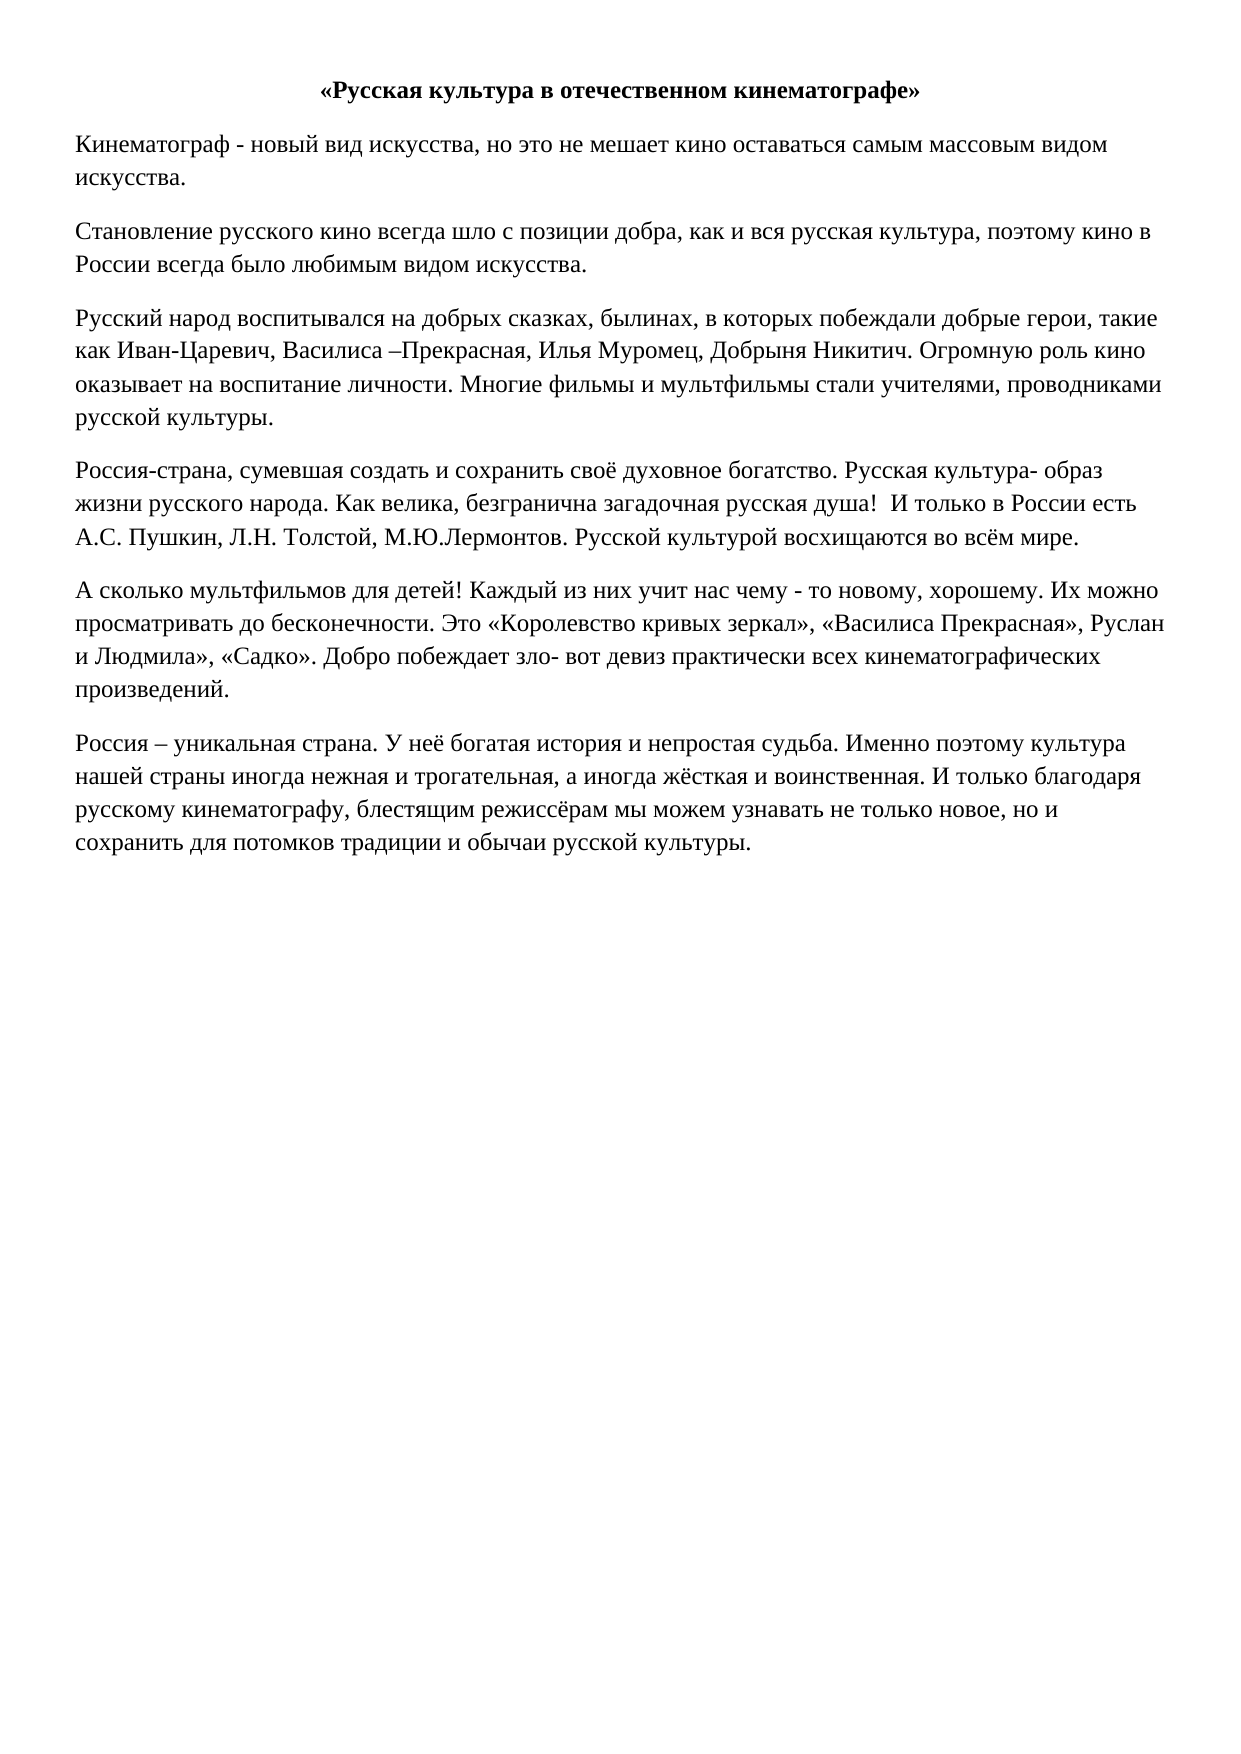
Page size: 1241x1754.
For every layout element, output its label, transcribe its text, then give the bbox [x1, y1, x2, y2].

text Россия-страна, сумевшая создать и сохранить своё духовное богатство. Русская культура- образ жизни русского народа. Как велика, безгранична загадочная русская душа! И только в России есть А.С. Пушкин, Л.Н. Толстой, М.Ю.Лермонтов. Русской культурой восхищаются во всём мире. [75, 456, 1165, 550]
text «Русская культура в отечественном кинематографе» [75, 75, 1165, 104]
text А сколько мультфильмов для детей! Каждый из них учит нас чему - то новому, хорошему. Их можно просматривать до бесконечности. Это «Королевство кривых зеркал», «Василиса Прекрасная», Руслан и Людмила», «Садко». Добро побеждает зло- вот девиз практически всех кинематографических произведений. [75, 575, 1165, 703]
text Становление русского кино всегда шло с позиции добра, как и вся русская культура, поэтому кино в России всегда было любимым видом искусства. [75, 216, 1165, 277]
text Россия – уникальная страна. У неё богатая история и непростая судьба. Именно поэтому культура нашей страны иногда нежная и трогательная, а иногда жёсткая и воинственная. И только благодаря русскому кинематографу, блестящим режиссёрам мы можем узнавать не только новое, но и сохранить для потомков традиции и обычаи русской культуры. [75, 728, 1165, 856]
text Кинематограф - новый вид искусства, но это не мешает кино оставаться самым массовым видом искусства. [75, 129, 1165, 191]
text Русский народ воспитывался на добрых сказках, былинах, в которых побеждали добрые герои, такие как Иван-Царевич, Василиса –Прекрасная, Илья Муромец, Добрыня Никитич. Огромную роль кино оказывает на воспитание личности. Многие фильмы и мультфильмы стали учителями, проводниками русской культуры. [75, 303, 1165, 430]
